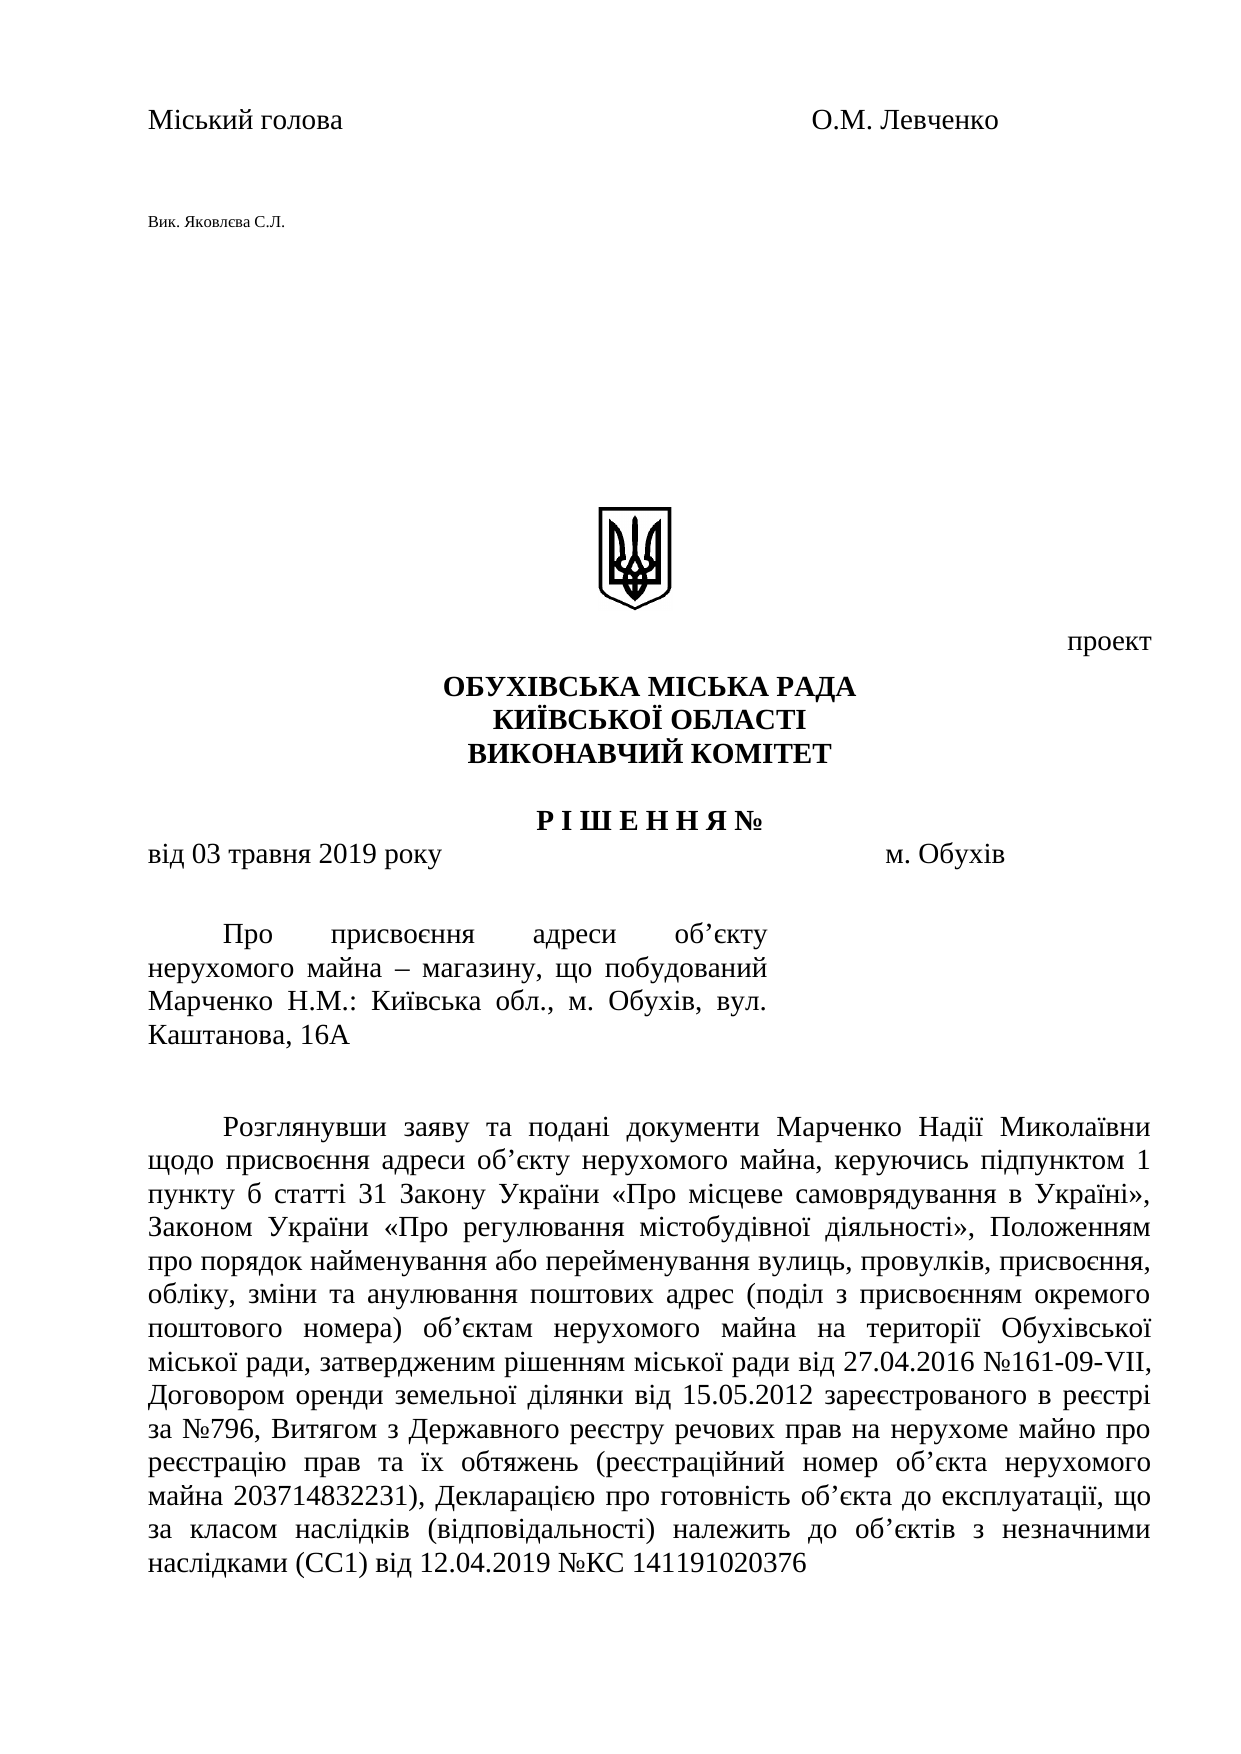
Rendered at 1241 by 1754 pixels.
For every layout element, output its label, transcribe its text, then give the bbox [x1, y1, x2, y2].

text ОБУХІВСЬКА МІСЬКА РАДА [148, 669, 1152, 702]
text Вик. Яковлєва С.Л. [148, 212, 1152, 231]
text Міський голова О.М. Левченко [148, 102, 1152, 136]
text від 03 травня 2019 року м. Обухів [148, 837, 1152, 870]
text проект [148, 497, 1152, 656]
picture [597, 505, 673, 611]
text Р І Ш Е Н Н Я № [148, 803, 1152, 837]
text Про присвоєння адреси об’єкту нерухомого майна – магазину, що побудований Марченко Н.М.: Київська обл., м. Обухів, вул. Каштанова, 16А [148, 916, 768, 1050]
text ВИКОНАВЧИЙ КОМІТЕТ [148, 736, 1152, 769]
subtitle КИЇВСЬКОЇ ОБЛАСТІ [148, 702, 1152, 736]
text Розглянувши заяву та подані документи Марченко Надії Миколаївни щодо присвоєння адреси об’єкту нерухомого майна, керуючись підпунктом 1 пункту б статті 31 Закону України «Про місцеве самоврядування в Україні», Законом України «Про регулювання містобудівної діяльності», Положенням про порядок найменування або перейменування вулиць, провулків, присвоєння, обліку, зміни та анулювання поштових адрес (поділ з присвоєнням окремого поштового номера) об’єктам нерухомого майна на території Обухівської міської ради, затвердженим рішенням міської ради від 27.04.2016 №161-09-VІІ, Договором оренди земельної ділянки від 15.05.2012 зареєстрованого в реєстрі за №796, Витягом з Державного реєстру речових прав на нерухоме майно про реєстрацію прав та їх обтяжень (реєстраційний номер об’єкта нерухомого майна 203714832231), Декларацією про готовність об’єкта до експлуатації, що за класом наслідків (відповідальності) належить до об’єктів з незначними наслідками (СС1) від 12.04.2019 №КС 141191020376 [148, 1109, 1152, 1578]
